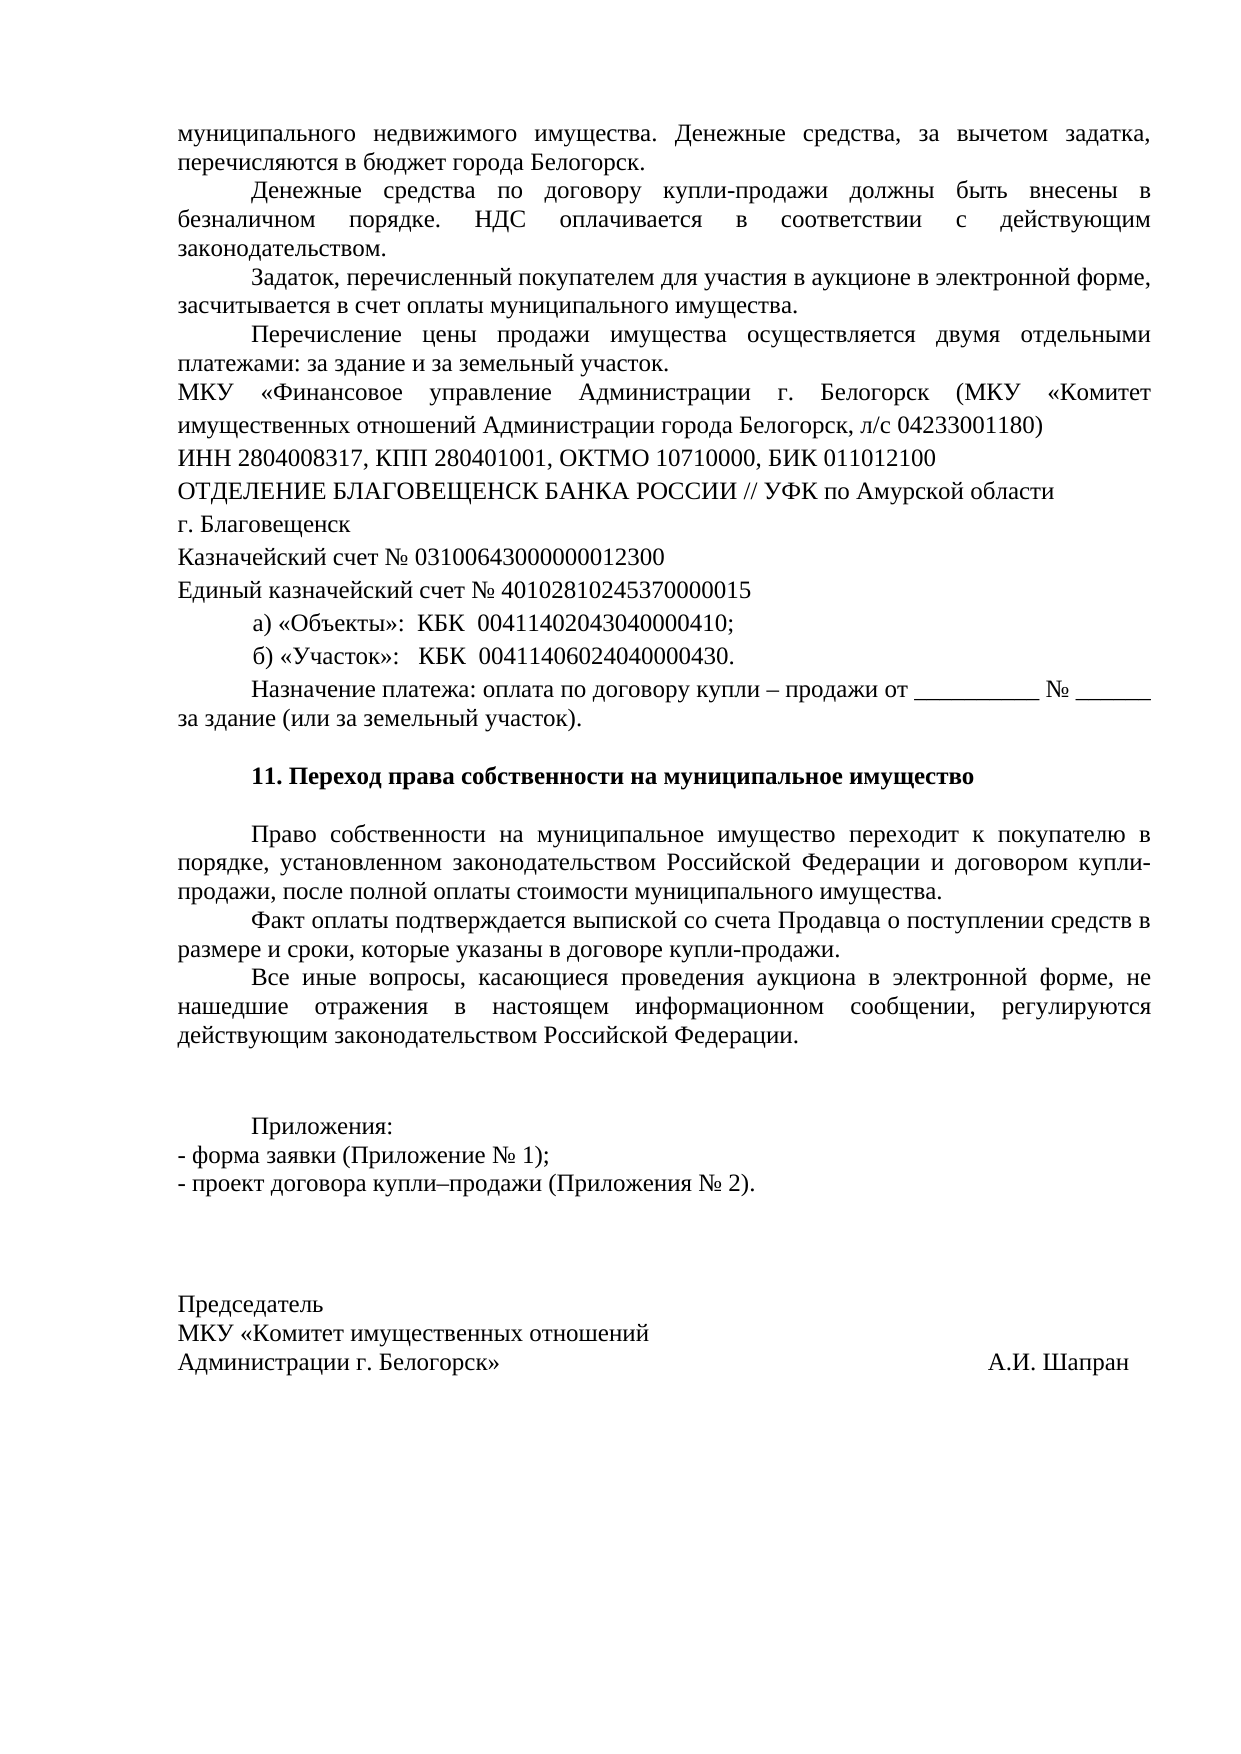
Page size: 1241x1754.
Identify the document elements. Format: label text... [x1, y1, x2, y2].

text Денежные средства по договору купли-продажи должны быть внесены в безналичном порядке. НДС оплачивается в соответствии с действующим законодательством. [177, 176, 1152, 262]
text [177, 118, 1152, 176]
text - проект договора купли–продажи (Приложения № 2). [177, 1168, 1152, 1197]
text ОТДЕЛЕНИЕ БЛАГОВЕЩЕНСК БАНКА РОССИИ // УФК по Амурской области г. Благовещенск [177, 476, 1152, 538]
text Факт оплаты подтверждается выпиской со счета Продавца о поступлении средств в размере и сроки, которые указаны в договоре купли-продажи. [177, 905, 1152, 962]
text б) «Участок»: КБК 00411406024040000430. [252, 641, 1152, 670]
text Все иные вопросы, касающиеся проведения аукциона в электронной форме, не нашедшие отражения в настоящем информационном сообщении, регулируются действующим законодательством Российской Федерации. [177, 962, 1152, 1049]
text Единый казначейский счет № 40102810245370000015 [177, 575, 1152, 604]
text Право собственности на муниципальное имущество переходит к покупателю в порядке, установленном законодательством Российской Федерации и договором купли-продажи, после полной оплаты стоимости муниципального имущества. [177, 819, 1152, 905]
text Казначейский счет № 03100643000000012300 [177, 542, 1152, 571]
text Перечисление цены продажи имущества осуществляется двумя отдельными платежами: за здание и за земельный участок. [177, 319, 1152, 377]
text Председатель [177, 1289, 1152, 1318]
text - форма заявки (Приложение № 1); [177, 1140, 1152, 1168]
text 11. Переход права собственности на муниципальное имущество [177, 761, 1152, 789]
text МКУ «Комитет имущественных отношений [177, 1318, 1152, 1347]
text Задаток, перечисленный покупателем для участия в аукционе в электронной форме, засчитывается в счет оплаты муниципального имущества. [177, 262, 1152, 319]
text Назначение платежа: оплата по договору купли – продажи от __________ № ______ за здание (или за земельный участок). [177, 674, 1152, 732]
text а) «Объекты»: КБК 00411402043040000410; [252, 608, 1152, 637]
text ИНН 2804008317, КПП 280401001, ОКТМО 10710000, БИК 011012100 [177, 443, 1152, 472]
text МКУ «Финансовое управление Администрации г. Белогорск (МКУ «Комитет имущественных отношений Администрации города Белогорск, л/с 04233001180) [177, 377, 1152, 439]
text Администрации г. Белогорск» А.И. Шапран [177, 1347, 1152, 1375]
text Приложения: [177, 1111, 1152, 1140]
